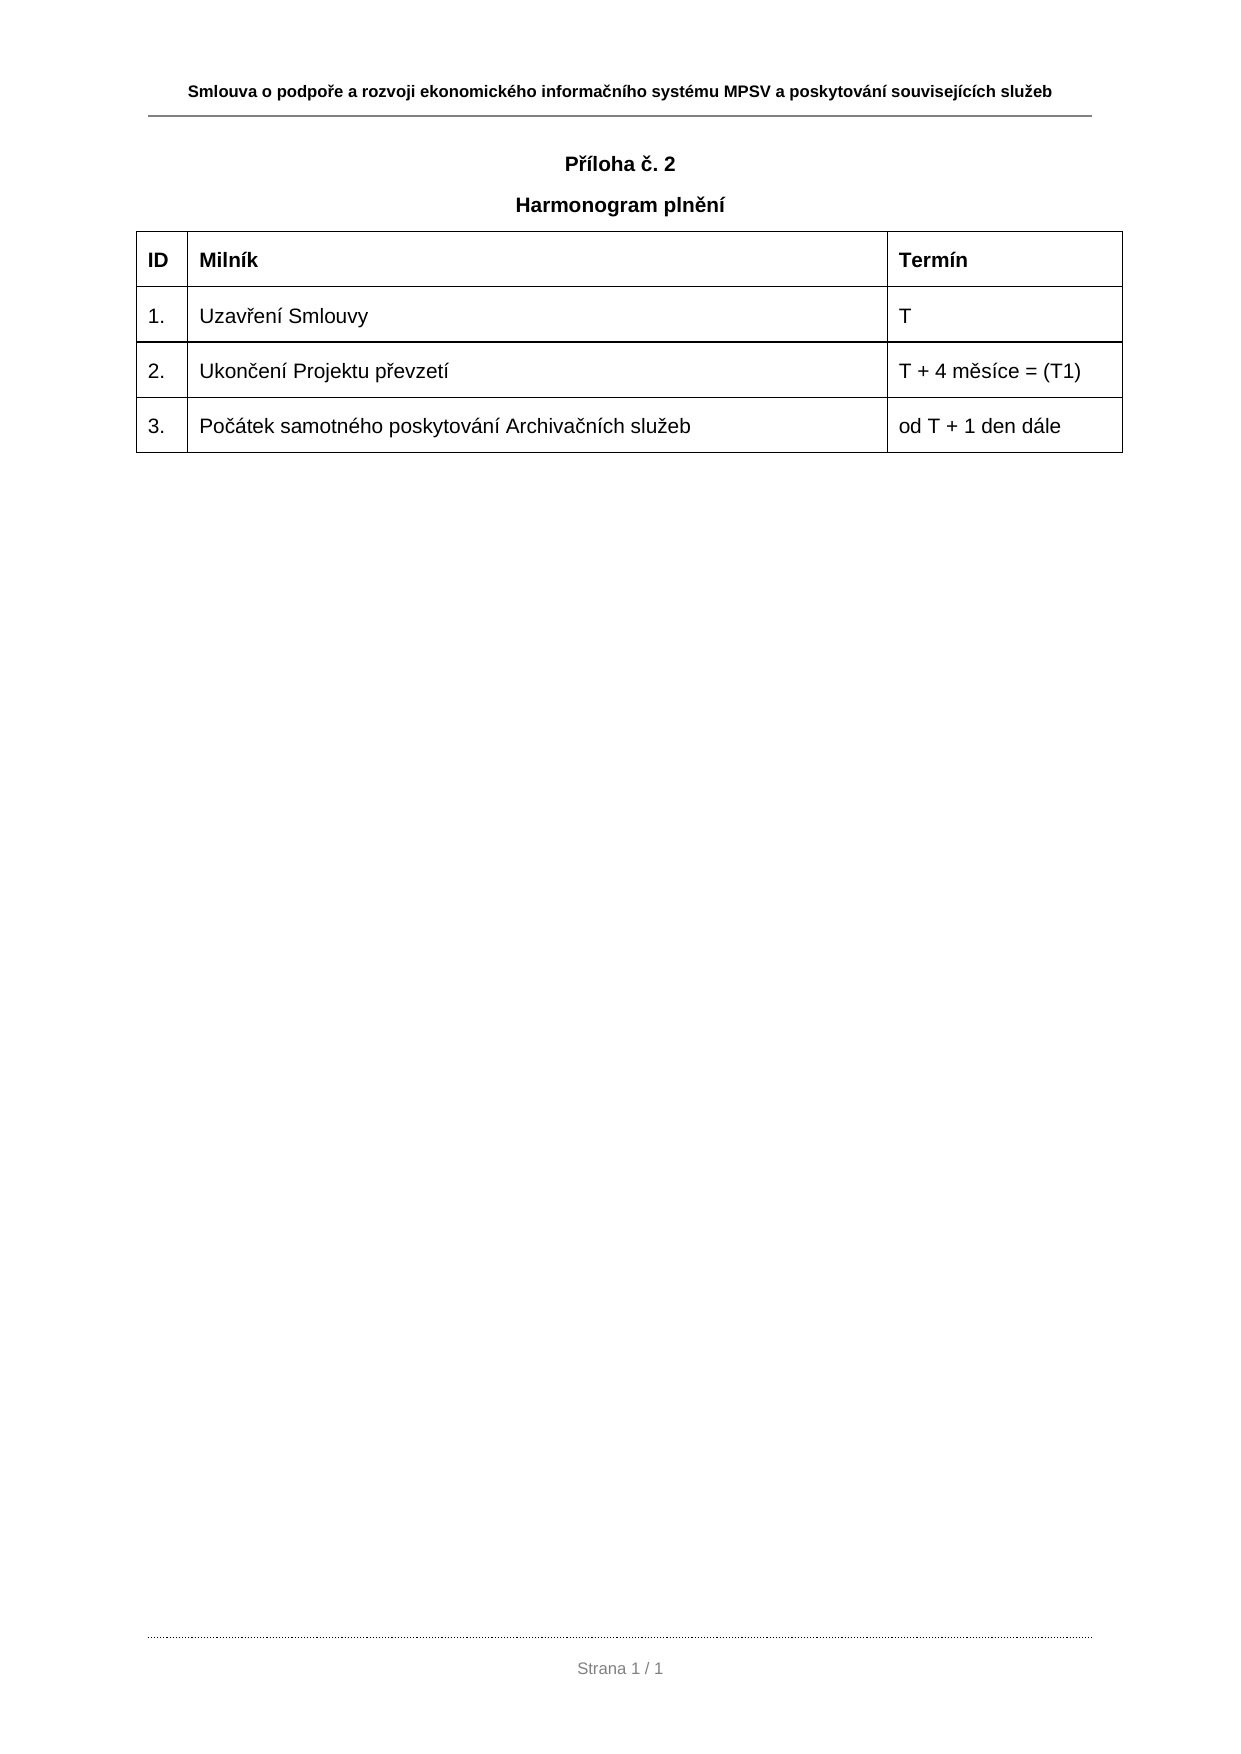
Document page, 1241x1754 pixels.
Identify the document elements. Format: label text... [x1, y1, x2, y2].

text Příloha č. 2 [148, 148, 1092, 177]
table_header Milník [188, 232, 887, 286]
table_cell T + 4 měsíce = (T1) [888, 343, 1122, 397]
table_cell Počátek samotného poskytování Archivačních služeb [188, 398, 887, 452]
table_cell 3. [137, 398, 187, 452]
table_cell Ukončení Projektu převzetí [188, 343, 887, 397]
table_header Termín [888, 232, 1122, 286]
text Harmonogram plnění [148, 189, 1092, 218]
table_cell od T + 1 den dále [888, 398, 1122, 452]
table_cell 2. [137, 343, 187, 397]
table_cell Uzavření Smlouvy [188, 287, 887, 341]
table_header ID [137, 232, 187, 286]
table_cell T [888, 287, 1122, 341]
table_cell 1. [137, 287, 187, 341]
